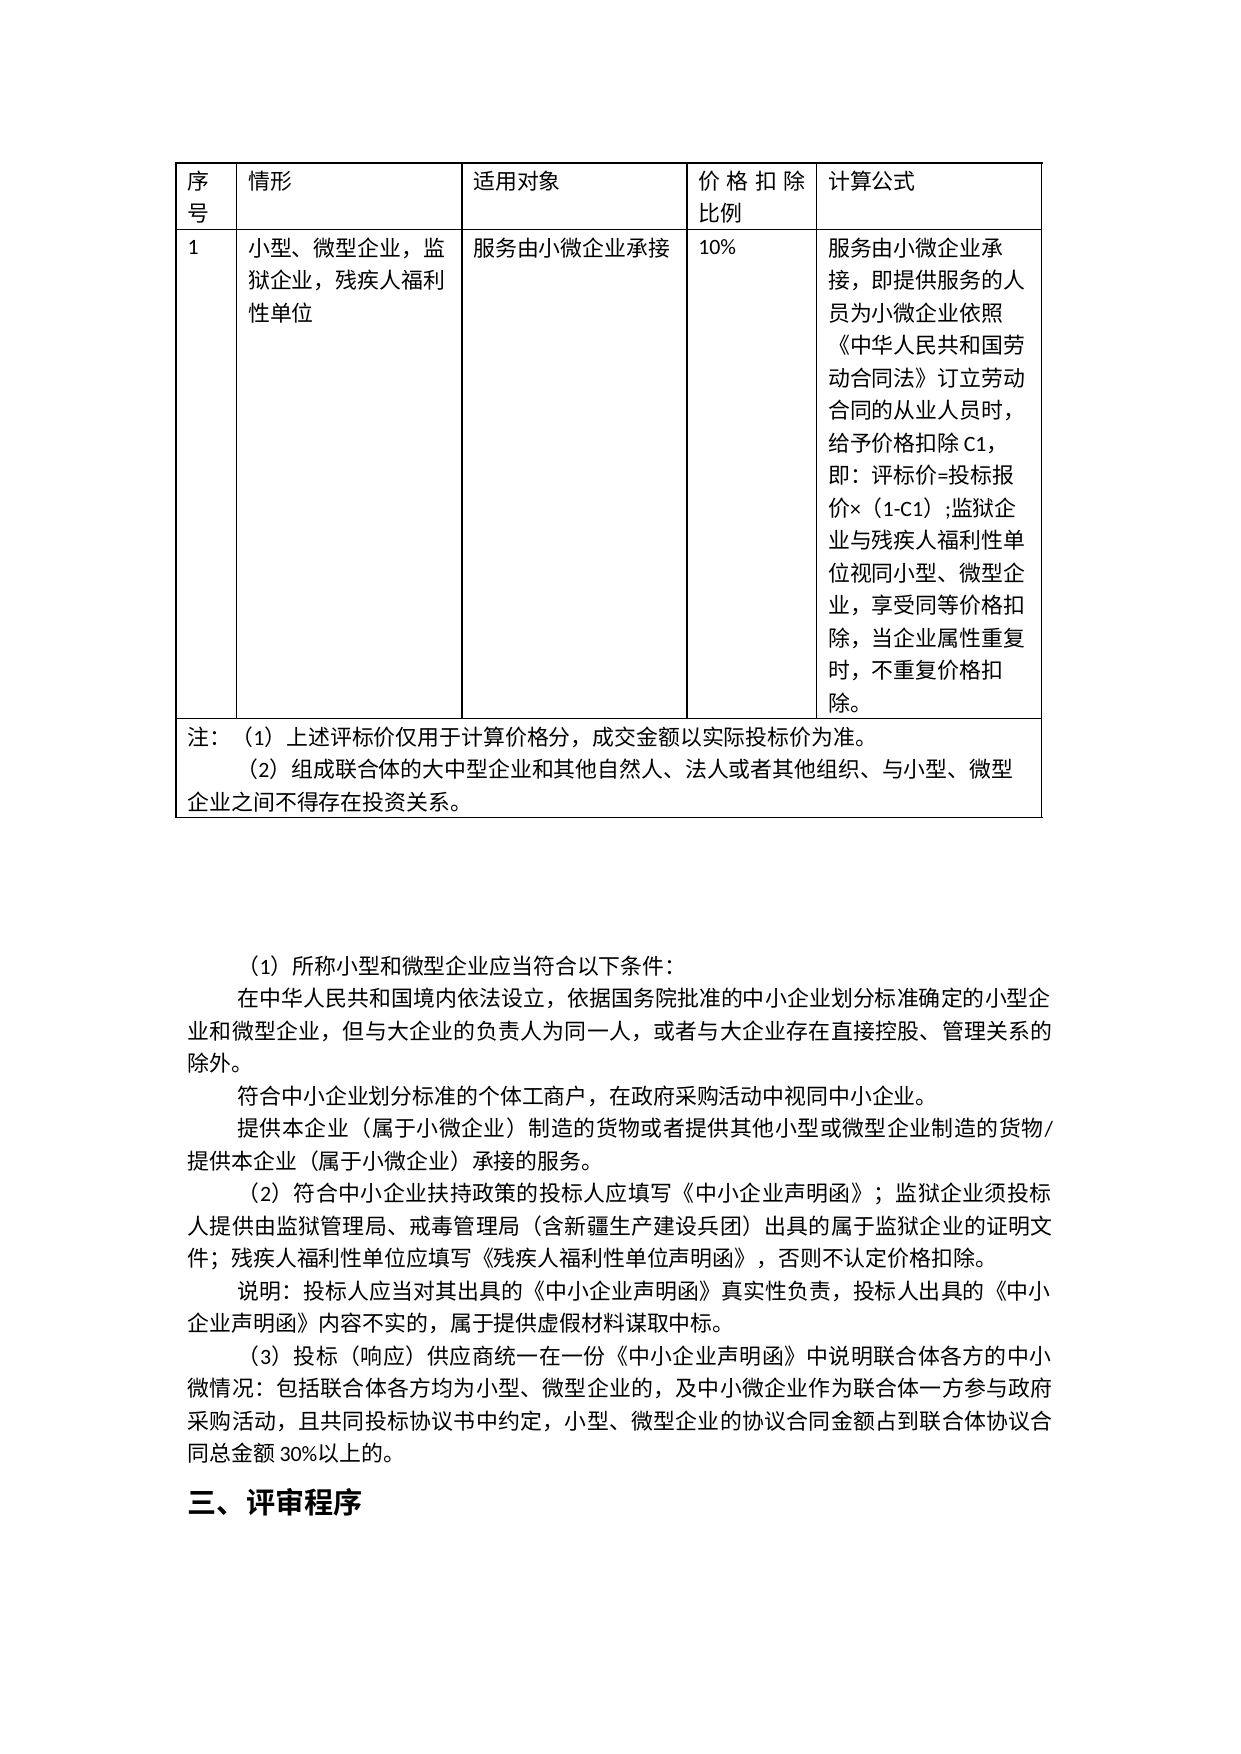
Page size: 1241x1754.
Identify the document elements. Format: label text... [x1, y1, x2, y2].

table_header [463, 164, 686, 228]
text 符合中小企业划分标准的个体工商户，在政府采购活动中视同中小企业。 [187, 1078, 1053, 1111]
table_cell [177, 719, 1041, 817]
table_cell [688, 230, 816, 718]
text 提供本企业（属于小微企业）制造的货物或者提供其他小型或微型企业制造的货物/提供本企业（属于小微企业）承接的服务。 [187, 1111, 1053, 1176]
text （3）投标（响应）供应商统一在一份《中小企业声明函》中说明联合体各方的中小微情况：包括联合体各方均为小型、微型企业的，及中小微企业作为联合体一方参与政府采购活动，且共同投标协议书中约定，小型、微型企业的协议合同金额占到联合体协议合同总金额30%以上的。 [187, 1338, 1053, 1468]
text 说明：投标人应当对其出具的《中小企业声明函》真实性负责，投标人出具的《中小企业声明函》内容不实的，属于提供虚假材料谋取中标。 [187, 1273, 1053, 1338]
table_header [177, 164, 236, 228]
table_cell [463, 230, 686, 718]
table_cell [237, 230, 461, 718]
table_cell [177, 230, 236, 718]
text 在中华人民共和国境内依法设立，依据国务院批准的中小企业划分标准确定的小型企业和微型企业，但与大企业的负责人为同一人，或者与大企业存在直接控股、管理关系的除外。 [187, 981, 1053, 1078]
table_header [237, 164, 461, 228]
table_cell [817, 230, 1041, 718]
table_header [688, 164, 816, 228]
text （2）符合中小企业扶持政策的投标人应填写《中小企业声明函》；监狱企业须投标人提供由监狱管理局、戒毒管理局（含新疆生产建设兵团）出具的属于监狱企业的证明文件；残疾人福利性单位应填写《残疾人福利性单位声明函》，否则不认定价格扣除。 [187, 1176, 1053, 1273]
text 三、评审程序 [187, 1468, 1053, 1533]
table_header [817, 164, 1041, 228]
text （1）所称小型和微型企业应当符合以下条件： [187, 948, 1053, 981]
